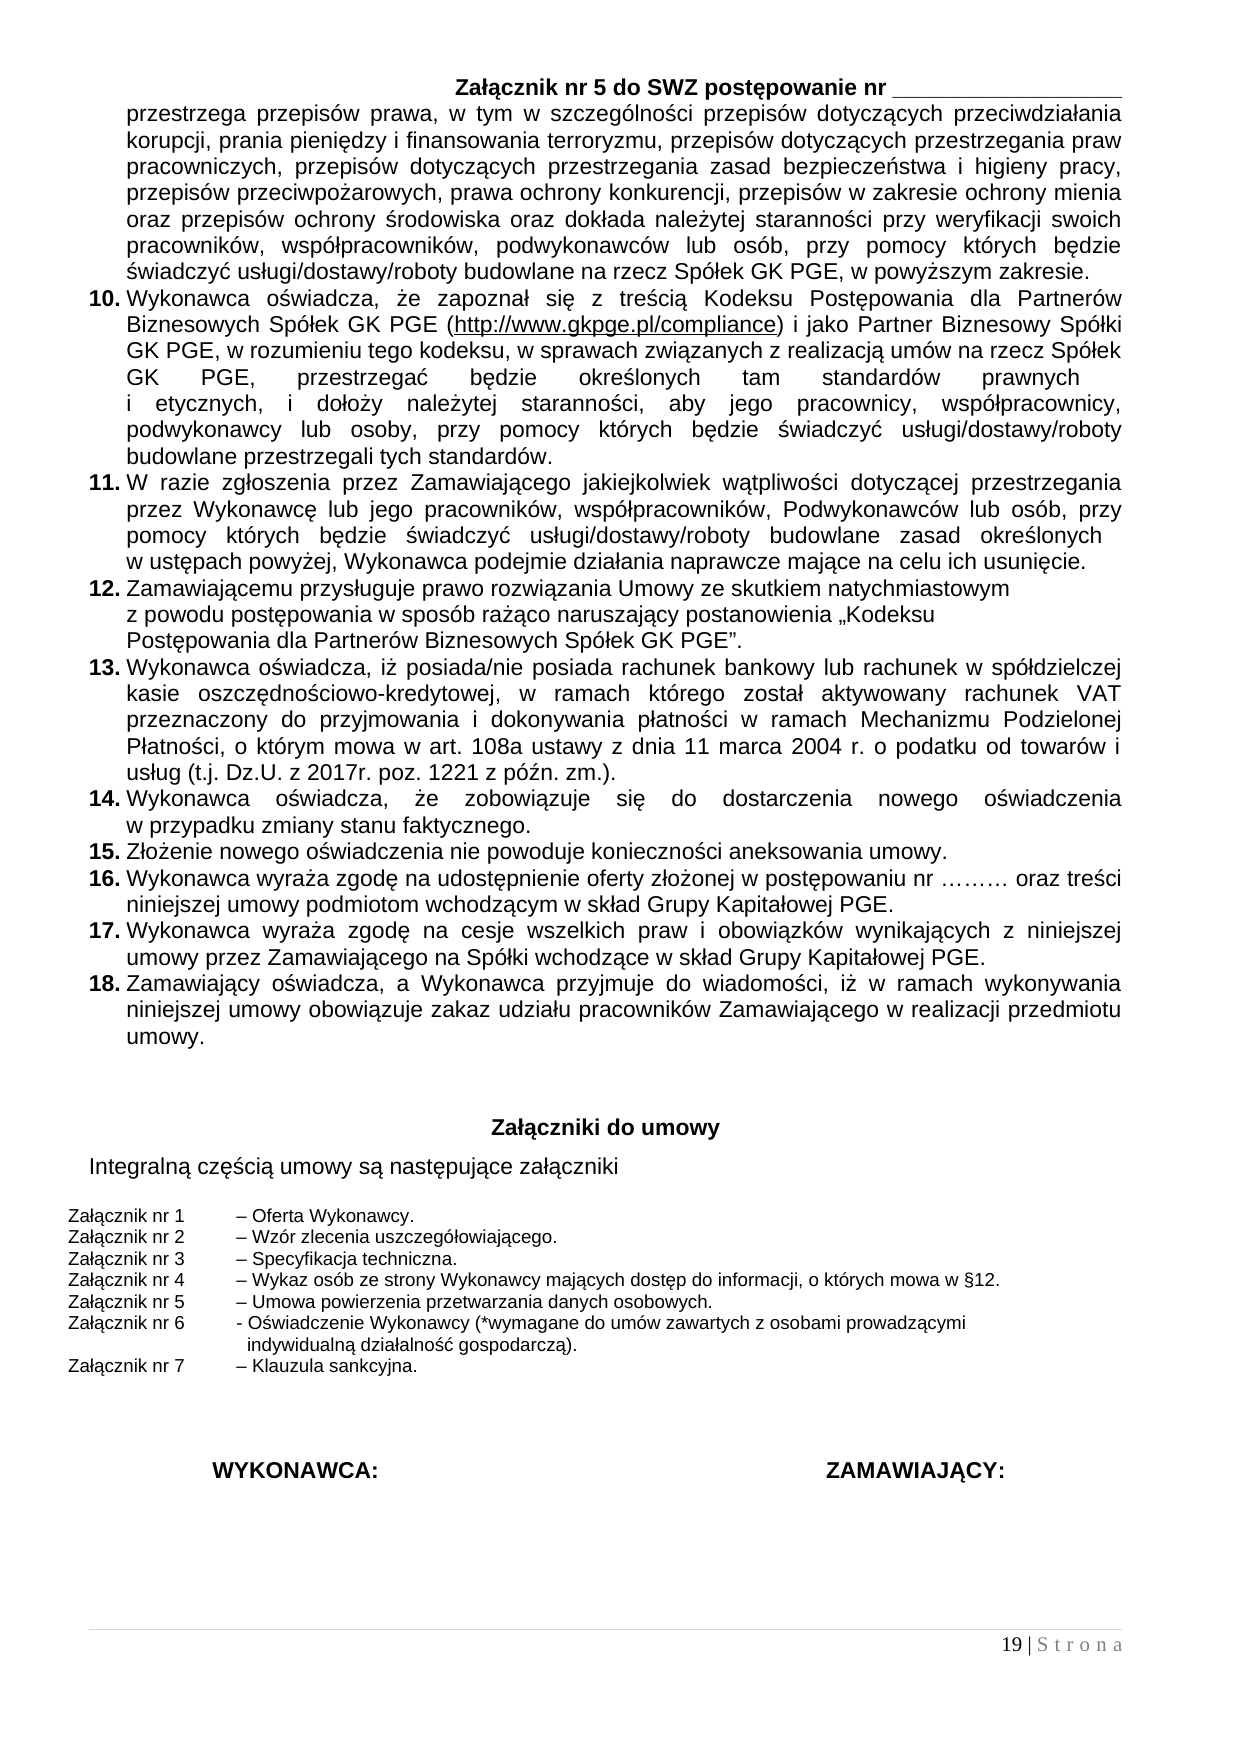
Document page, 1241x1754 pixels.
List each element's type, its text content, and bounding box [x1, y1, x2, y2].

list – Klauzula sankcyjna. [126, 1355, 1122, 1377]
list indywidualną działalność gospodarczą). [164, 1334, 1122, 1355]
list – Oferta Wykonawcy. [126, 1204, 1122, 1226]
list z powodu postępowania w sposób rażąco naruszający postanowienia „Kodeksu [126, 601, 1122, 627]
text Integralną częścią umowy są następujące załączniki [89, 1153, 1122, 1179]
list Wykonawca wyraża zgodę na cesje wszelkich praw i obowiązków wynikających z niniejszej umowy przez Zamawiającego na Spółki wchodzące w skład Grupy Kapitałowej PGE. [89, 917, 1122, 970]
list Zamawiającemu przysługuje prawo rozwiązania Umowy ze skutkiem natychmiastowym [89, 574, 1122, 601]
list Wykonawca oświadcza, że zobowiązuje się do dostarczenia nowego oświadczenia w przypadku zmiany stanu faktycznego. [89, 785, 1122, 838]
list Wykonawca oświadcza, iż posiada/nie posiada rachunek bankowy lub rachunek w spółdzielczej kasie oszczędnościowo-kredytowej, w ramach którego został aktywowany rachunek VAT przeznaczony do przyjmowania i dokonywania płatności w ramach Mechanizmu Podzielonej Płatności, o którym mowa w art. 108a ustawy z dnia 11 marca 2004 r. o podatku od towarów i usług (t.j. Dz.U. z 2017r. poz. 1221 z późn. zm.). [89, 654, 1122, 785]
list – Umowa powierzenia przetwarzania danych osobowych. [126, 1291, 1122, 1312]
list – Wykaz osób ze strony Wykonawcy mających dostęp do informacji, o których mowa w §12. [126, 1269, 1122, 1291]
list Postępowania dla Partnerów Biznesowych Spółek GK PGE”. [126, 627, 1122, 654]
list – Specyfikacja techniczna. [126, 1247, 1122, 1269]
list Wykonawca oświadcza, że zapoznał się z treścią Kodeksu Postępowania dla Partnerów Biznesowych Spółek GK PGE (http://www.gkpge.pl/compliance) i jako Partner Biznesowy Spółki GK PGE, w rozumieniu tego kodeksu, w sprawach związanych z realizacją umów na rzecz Spółek GK PGE, przestrzegać będzie określonych tam standardów prawnych i etycznych, i dołoży należytej staranności, aby jego pracownicy, współpracownicy, podwykonawcy lub osoby, przy pomocy których będzie świadczyć usługi/dostawy/roboty budowlane przestrzegali tych standardów. [89, 285, 1122, 469]
list Zamawiający oświadcza, a Wykonawca przyjmuje do wiadomości, iż w ramach wykonywania niniejszej umowy obowiązuje zakaz udziału pracowników Zamawiającego w realizacji przedmiotu umowy. [89, 970, 1122, 1049]
list Złożenie nowego oświadczenia nie powoduje konieczności aneksowania umowy. [89, 838, 1122, 864]
list - Oświadczenie Wykonawcy (*wymagane do umów zawartych z osobami prowadzącymi [126, 1312, 1122, 1334]
text Załączniki do umowy [89, 1114, 1122, 1141]
title WYKONAWCA: ZAMAWIAJĄCY: [89, 1457, 1122, 1484]
list Wykonawca wyraża zgodę na udostępnienie oferty złożonej w postępowaniu nr ……… oraz treści niniejszej umowy podmiotom wchodzącym w skład Grupy Kapitałowej PGE. [89, 864, 1122, 917]
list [89, 100, 1122, 285]
list – Wzór zlecenia uszczegółowiającego. [126, 1226, 1122, 1247]
list W razie zgłoszenia przez Zamawiającego jakiejkolwiek wątpliwości dotyczącej przestrzegania przez Wykonawcę lub jego pracowników, współpracowników, Podwykonawców lub osób, przy pomocy których będzie świadczyć usługi/dostawy/roboty budowlane zasad określonych w ustępach powyżej, Wykonawca podejmie działania naprawcze mające na celu ich usunięcie. [89, 469, 1122, 574]
